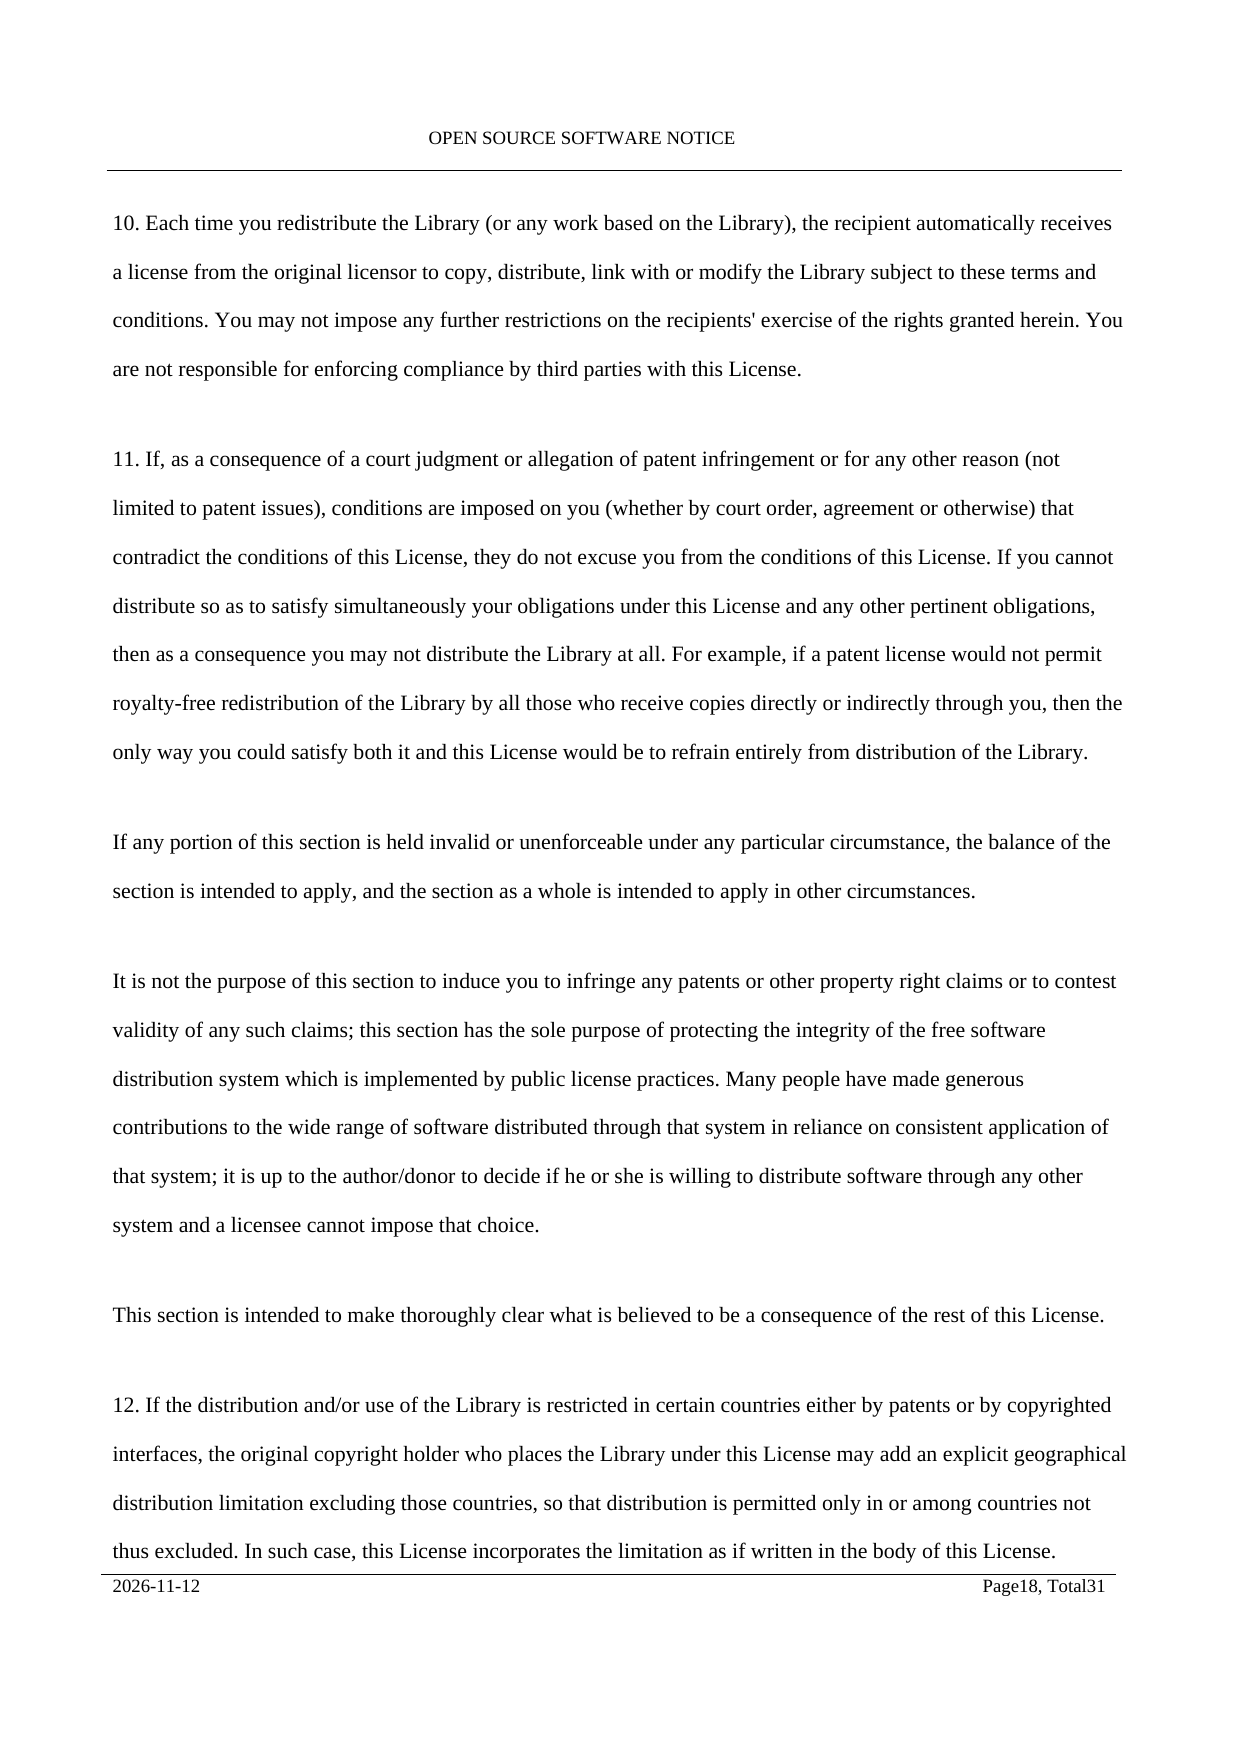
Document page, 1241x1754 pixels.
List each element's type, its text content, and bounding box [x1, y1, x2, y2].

text If any portion of this section is held invalid or unenforceable under any particular circumstance, the balance of the section is intended to apply, and the section as a whole is intended to apply in other circumstances. [112, 826, 1128, 907]
text It is not the purpose of this section to induce you to infringe any patents or other property right claims or to contest validity of any such claims; this section has the sole purpose of protecting the integrity of the free software distribution system which is implemented by public license practices. Many people have made generous contributions to the wide range of software distributed through that system in reliance on consistent application of that system; it is up to the author/donor to decide if he or she is willing to distribute software through any other system and a licensee cannot impose that choice. [112, 964, 1128, 1241]
text 10. Each time you redistribute the Library (or any work based on the Library), the recipient automatically receives a license from the original licensor to copy, distribute, link with or modify the Library subject to these terms and conditions. You may not impose any further restrictions on the recipients' exercise of the rights granted herein. You are not responsible for enforcing compliance by third parties with this License. [112, 206, 1128, 385]
text This section is intended to make thoroughly clear what is believed to be a consequence of the rest of this License. [112, 1298, 1128, 1331]
text 11. If, as a consequence of a court judgment or allegation of patent infringement or for any other reason (not limited to patent issues), conditions are imposed on you (whether by court order, agreement or otherwise) that contradict the conditions of this License, they do not excuse you from the conditions of this License. If you cannot distribute so as to satisfy simultaneously your obligations under this License and any other pertinent obligations, then as a consequence you may not distribute the Library at all. For example, if a patent license would not permit royalty-free redistribution of the Library by all those who receive copies directly or indirectly through you, then the only way you could satisfy both it and this License would be to refrain entirely from distribution of the Library. [112, 443, 1128, 768]
text 12. If the distribution and/or use of the Library is restricted in certain countries either by patents or by copyrighted interfaces, the original copyright holder who places the Library under this License may add an explicit geographical distribution limitation excluding those countries, so that distribution is permitted only in or among countries not thus excluded. In such case, this License incorporates the limitation as if written in the body of this License. [112, 1389, 1128, 1567]
